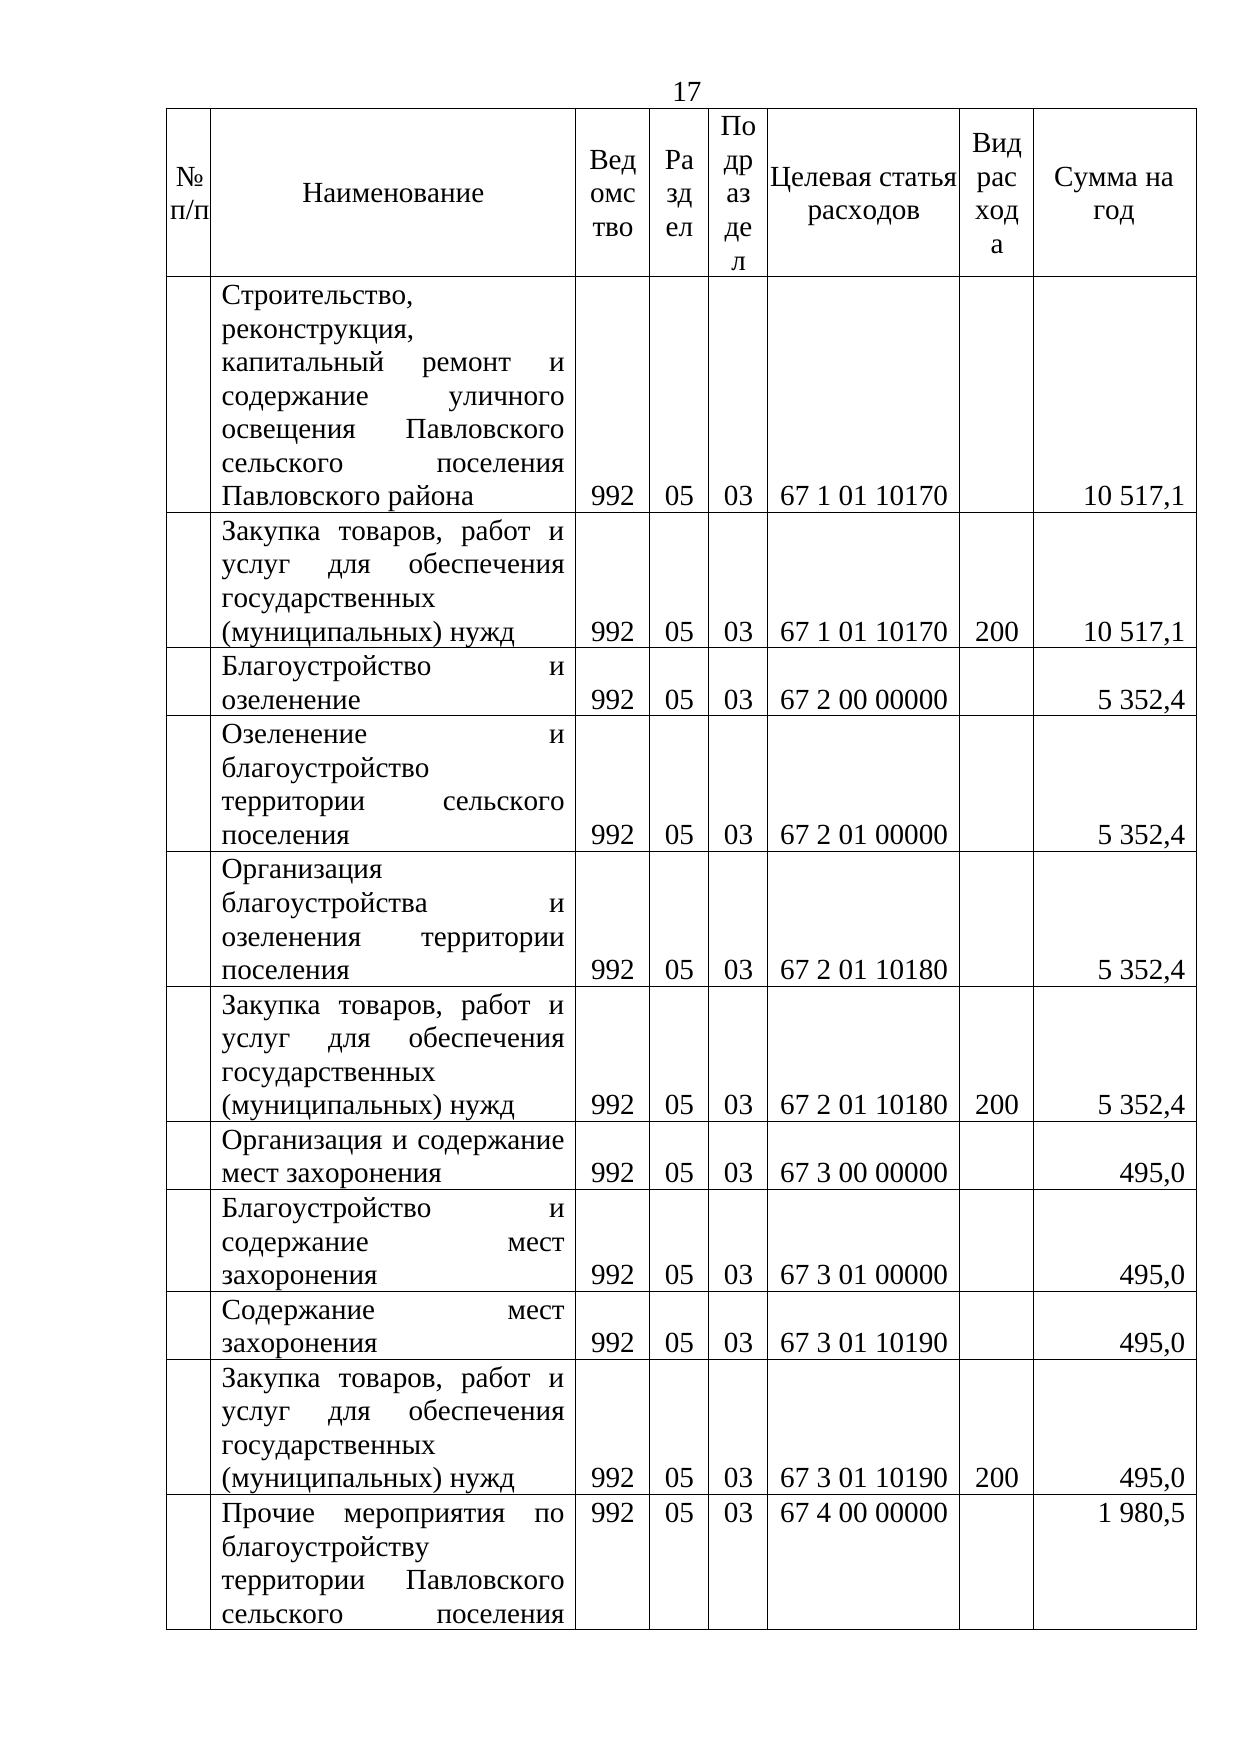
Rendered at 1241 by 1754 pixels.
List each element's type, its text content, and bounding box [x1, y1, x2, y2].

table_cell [211, 1495, 575, 1629]
table_cell 992 [576, 513, 649, 647]
table_header Вид расхода [960, 109, 1033, 276]
table_cell 05 [650, 1190, 708, 1291]
table_cell 03 [709, 513, 767, 647]
table_cell 67 2 01 00000 [768, 716, 959, 851]
table_cell [167, 1292, 210, 1359]
table_cell [960, 1122, 1033, 1189]
table_cell 495,0 [1034, 1190, 1196, 1291]
table_cell 03 [709, 716, 767, 851]
table_cell 992 [576, 648, 649, 715]
table_cell 992 [576, 1190, 649, 1291]
table_header Подраздел [709, 109, 767, 276]
table_cell [960, 716, 1033, 851]
table_cell Содержание мест захоронения [211, 1292, 575, 1359]
table_cell 992 [576, 1122, 649, 1189]
table_cell Озеленение и благоустройство территории сельского поселения [211, 716, 575, 851]
table_cell 03 [709, 648, 767, 715]
table_cell 05 [650, 987, 708, 1121]
table_cell 992 [576, 1292, 649, 1359]
table_cell [167, 852, 210, 986]
table_cell [960, 648, 1033, 715]
table_cell Благоустройство и содержание мест захоронения [211, 1190, 575, 1291]
table_cell 03 [709, 987, 767, 1121]
table_cell 67 4 00 00000 [768, 1495, 959, 1629]
table_cell 03 [709, 1495, 767, 1629]
table_cell 03 [709, 1360, 767, 1494]
table_header Сумма на год [1034, 109, 1196, 276]
table_cell [167, 987, 210, 1121]
table_cell Строительство, реконструкция, капитальный ремонт и содержание уличного освещения Павловского сельского поселения Павловского района [211, 277, 575, 512]
table_cell 1 980,5 [1034, 1495, 1196, 1629]
table_cell 05 [650, 1495, 708, 1629]
table_cell 992 [576, 852, 649, 986]
table_cell 495,0 [1034, 1360, 1196, 1494]
table_cell 05 [650, 1292, 708, 1359]
table_cell 10 517,1 [1034, 277, 1196, 512]
table_cell 992 [576, 1360, 649, 1494]
table_cell 200 [960, 1360, 1033, 1494]
table_cell [167, 277, 210, 512]
table_cell [960, 1292, 1033, 1359]
table_cell 05 [650, 852, 708, 986]
table_cell 200 [960, 513, 1033, 647]
table_cell [167, 1495, 210, 1629]
table_header № п/п [167, 109, 210, 276]
table_cell 05 [650, 1122, 708, 1189]
table_cell Организация благоустройства и озеленения территории поселения [211, 852, 575, 986]
table_cell [167, 648, 210, 715]
table_cell 05 [650, 1360, 708, 1494]
table_cell 03 [709, 277, 767, 512]
table_cell 67 3 00 00000 [768, 1122, 959, 1189]
table_cell Закупка товаров, работ и услуг для обеспечения государственных (муниципальных) нужд [211, 1360, 575, 1494]
table_cell [167, 1122, 210, 1189]
table_cell 5 352,4 [1034, 648, 1196, 715]
table_cell [167, 1190, 210, 1291]
table_cell [960, 1190, 1033, 1291]
table_cell [960, 277, 1033, 512]
table_cell 05 [650, 277, 708, 512]
table_header Наименование [211, 109, 575, 276]
table_cell 05 [650, 716, 708, 851]
table_cell 67 2 01 10180 [768, 852, 959, 986]
table_cell 992 [576, 716, 649, 851]
table_cell 03 [709, 852, 767, 986]
table_cell [167, 1360, 210, 1494]
table_cell 03 [709, 1190, 767, 1291]
table_cell 992 [576, 277, 649, 512]
table_header Ведомство [576, 109, 649, 276]
table_cell 03 [709, 1292, 767, 1359]
table_cell 05 [650, 648, 708, 715]
table_cell 495,0 [1034, 1292, 1196, 1359]
table_header Раздел [650, 109, 708, 276]
table_cell 67 3 01 10190 [768, 1292, 959, 1359]
table_cell [167, 513, 210, 647]
table_cell Закупка товаров, работ и услуг для обеспечения государственных (муниципальных) нужд [211, 987, 575, 1121]
table_cell 495,0 [1034, 1122, 1196, 1189]
table_cell 5 352,4 [1034, 852, 1196, 986]
table_cell 67 1 01 10170 [768, 277, 959, 512]
table_cell [960, 852, 1033, 986]
table_cell 03 [709, 1122, 767, 1189]
table_cell 10 517,1 [1034, 513, 1196, 647]
table_cell 05 [650, 513, 708, 647]
table_cell 992 [576, 987, 649, 1121]
table_cell 67 2 00 00000 [768, 648, 959, 715]
table_cell 5 352,4 [1034, 716, 1196, 851]
table_cell [960, 1495, 1033, 1629]
table_cell Закупка товаров, работ и услуг для обеспечения государственных (муниципальных) нужд [211, 513, 575, 647]
table_cell Организация и содержание мест захоронения [211, 1122, 575, 1189]
table_cell 200 [960, 987, 1033, 1121]
table_cell 67 3 01 00000 [768, 1190, 959, 1291]
table_cell 67 1 01 10170 [768, 513, 959, 647]
table_cell 67 3 01 10190 [768, 1360, 959, 1494]
table_header Целевая статья расходов [768, 109, 959, 276]
table_cell [167, 716, 210, 851]
table_cell Благоустройство и озеленение [211, 648, 575, 715]
table_cell 992 [576, 1495, 649, 1629]
table_cell 67 2 01 10180 [768, 987, 959, 1121]
table_cell 5 352,4 [1034, 987, 1196, 1121]
